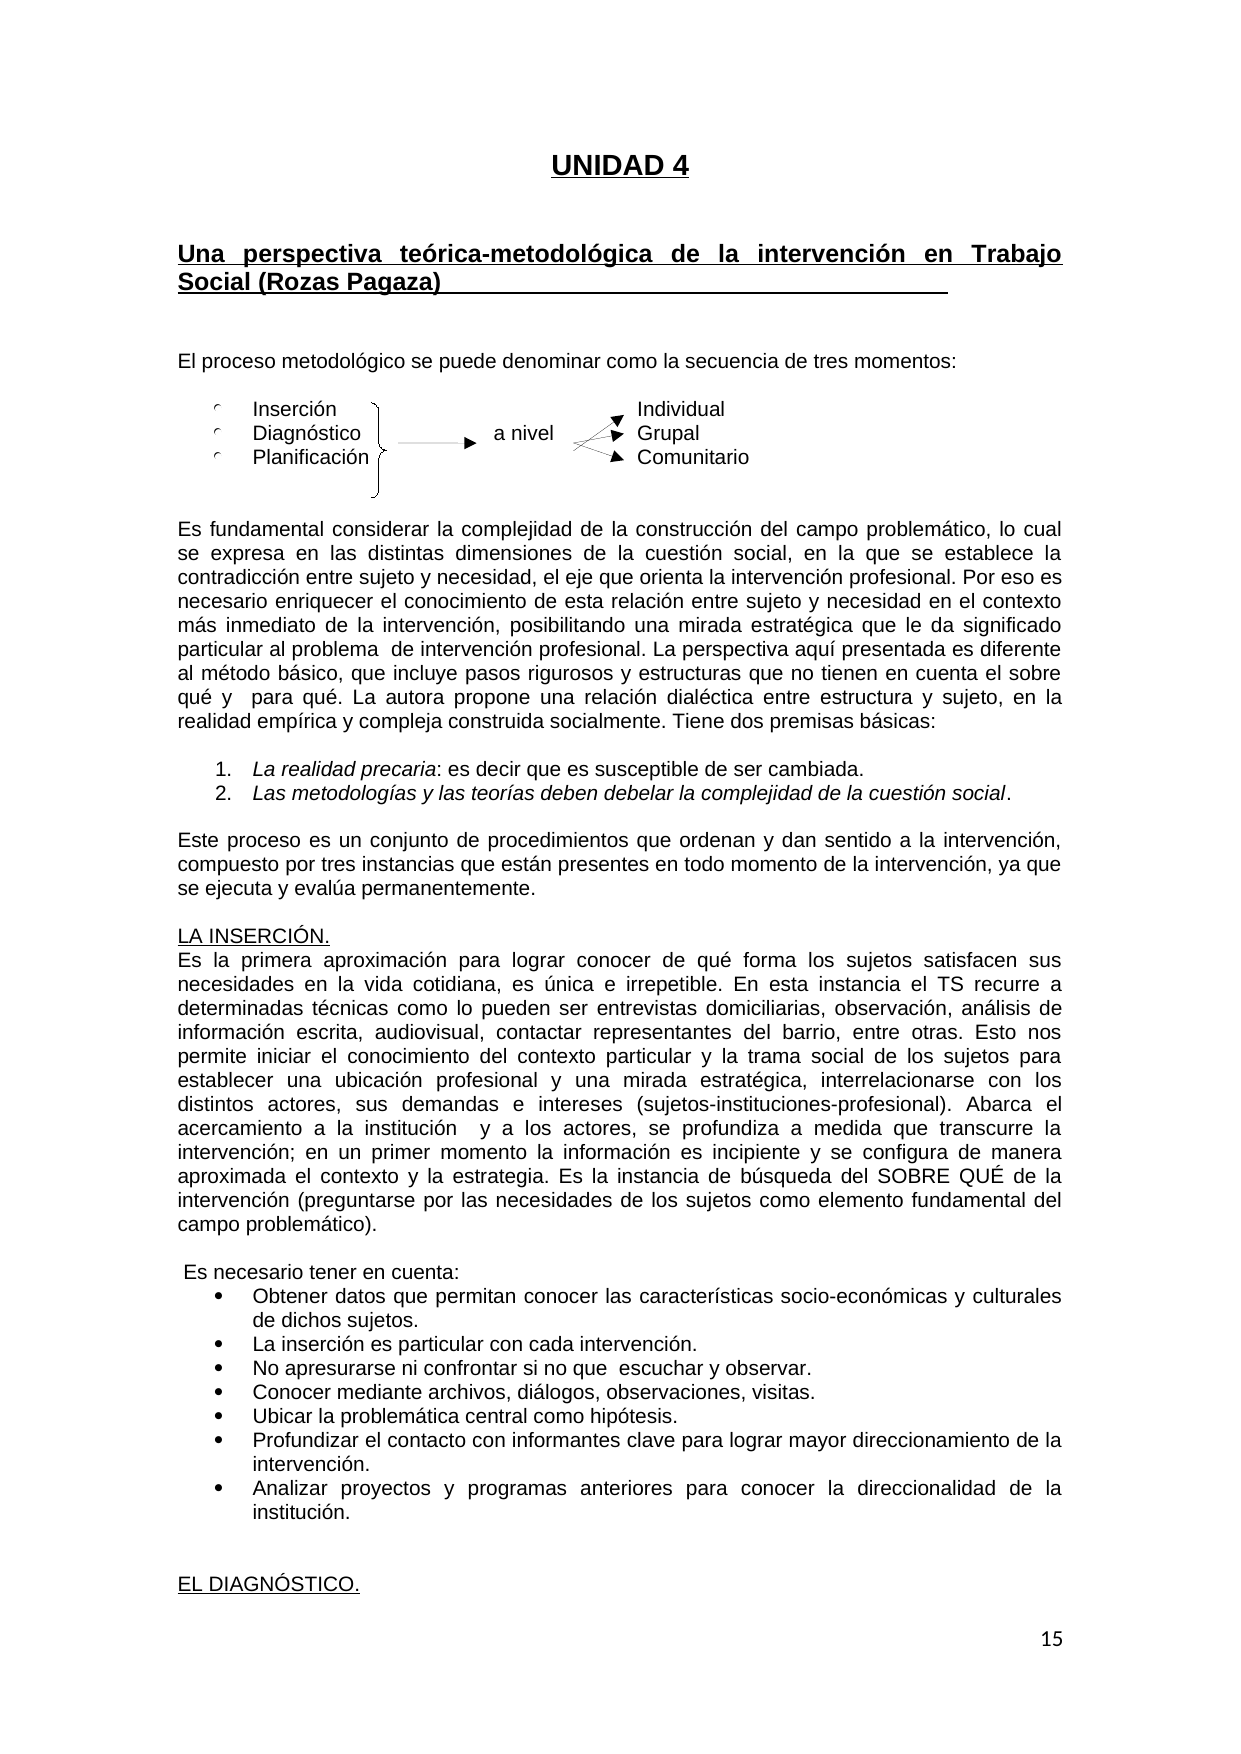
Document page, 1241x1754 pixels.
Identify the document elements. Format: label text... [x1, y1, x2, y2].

list Conocer mediante archivos, diálogos, observaciones, visitas. [215, 1380, 1063, 1404]
text Este proceso es un conjunto de procedimientos que ordenan y dan sentido a la intervención, compuesto por tres instancias que están presentes en todo momento de la intervención, ya que se ejecuta y evalúa permanentemente. [177, 828, 1063, 900]
text Es la primera aproximación para lograr conocer de qué forma los sujetos satisfacen sus necesidades en la vida cotidiana, es única e irrepetible. En esta instancia el TS recurre a determinadas técnicas como lo pueden ser entrevistas domiciliarias, observación, análisis de información escrita, audiovisual, contactar representantes del barrio, entre otras. Esto nos permite iniciar el conocimiento del contexto particular y la trama social de los sujetos para establecer una ubicación profesional y una mirada estratégica, interrelacionarse con los distintos actores, sus demandas e intereses (sujetos-instituciones-profesional). Abarca el acercamiento a la institución y a los actores, se profundiza a medida que transcurre la intervención; en un primer momento la información es incipiente y se configura de manera aproximada el contexto y la estrategia. Es la instancia de búsqueda del SOBRE QUÉ de la intervención (preguntarse por las necesidades de los sujetos como elemento fundamental del campo problemático). [177, 948, 1063, 1236]
text Una perspectiva teórica-metodológica de la intervención en Trabajo Social (Rozas Pagaza) [177, 239, 1063, 264]
list Planificación Comunitario [215, 445, 1063, 469]
list Ubicar la problemática central como hipótesis. [215, 1404, 1063, 1428]
text UNIDAD 4 [177, 148, 1063, 181]
text Una perspectiva teórica-metodológica de la intervención en Trabajo Social (Rozas Pagaza) [177, 265, 1063, 296]
text Es fundamental considerar la complejidad de la construcción del campo problemático, lo cual se expresa en las distintas dimensiones de la cuestión social, en la que se establece la contradicción entre sujeto y necesidad, el eje que orienta la intervención profesional. Por eso es necesario enriquecer el conocimiento de esta relación entre sujeto y necesidad en el contexto más inmediato de la intervención, posibilitando una mirada estratégica que le da significado particular al problema de intervención profesional. La perspectiva aquí presentada es diferente al método básico, que incluye pasos rigurosos y estructuras que no tienen en cuenta el sobre qué y para qué. La autora propone una relación dialéctica entre estructura y sujeto, en la realidad empírica y compleja construida socialmente. Tiene dos premisas básicas: [177, 517, 1063, 732]
list No apresurarse ni confrontar si no que escuchar y observar. [215, 1356, 1063, 1380]
list Las metodologías y las teorías deben debelar la complejidad de la cuestión social. [215, 780, 1063, 804]
list Inserción Individual [215, 397, 1063, 421]
list Analizar proyectos y programas anteriores para conocer la direccionalidad de la institución. [215, 1476, 1063, 1524]
list La realidad precaria: es decir que es susceptible de ser cambiada. [215, 756, 1063, 780]
list Diagnóstico a nivel Grupal [584, 421, 1063, 445]
text El proceso metodológico se puede denominar como la secuencia de tres momentos: [177, 349, 1063, 373]
text EL DIAGNÓSTICO. [177, 1572, 1063, 1596]
list Diagnóstico a nivel Grupal [215, 421, 613, 445]
list Obtener datos que permitan conocer las características socio-económicas y culturales de dichos sujetos. [215, 1283, 1063, 1332]
list Profundizar el contacto con informantes clave para lograr mayor direccionamiento de la intervención. [215, 1428, 1063, 1476]
list La inserción es particular con cada intervención. [215, 1332, 1063, 1356]
text Es necesario tener en cuenta: [177, 1259, 1063, 1283]
